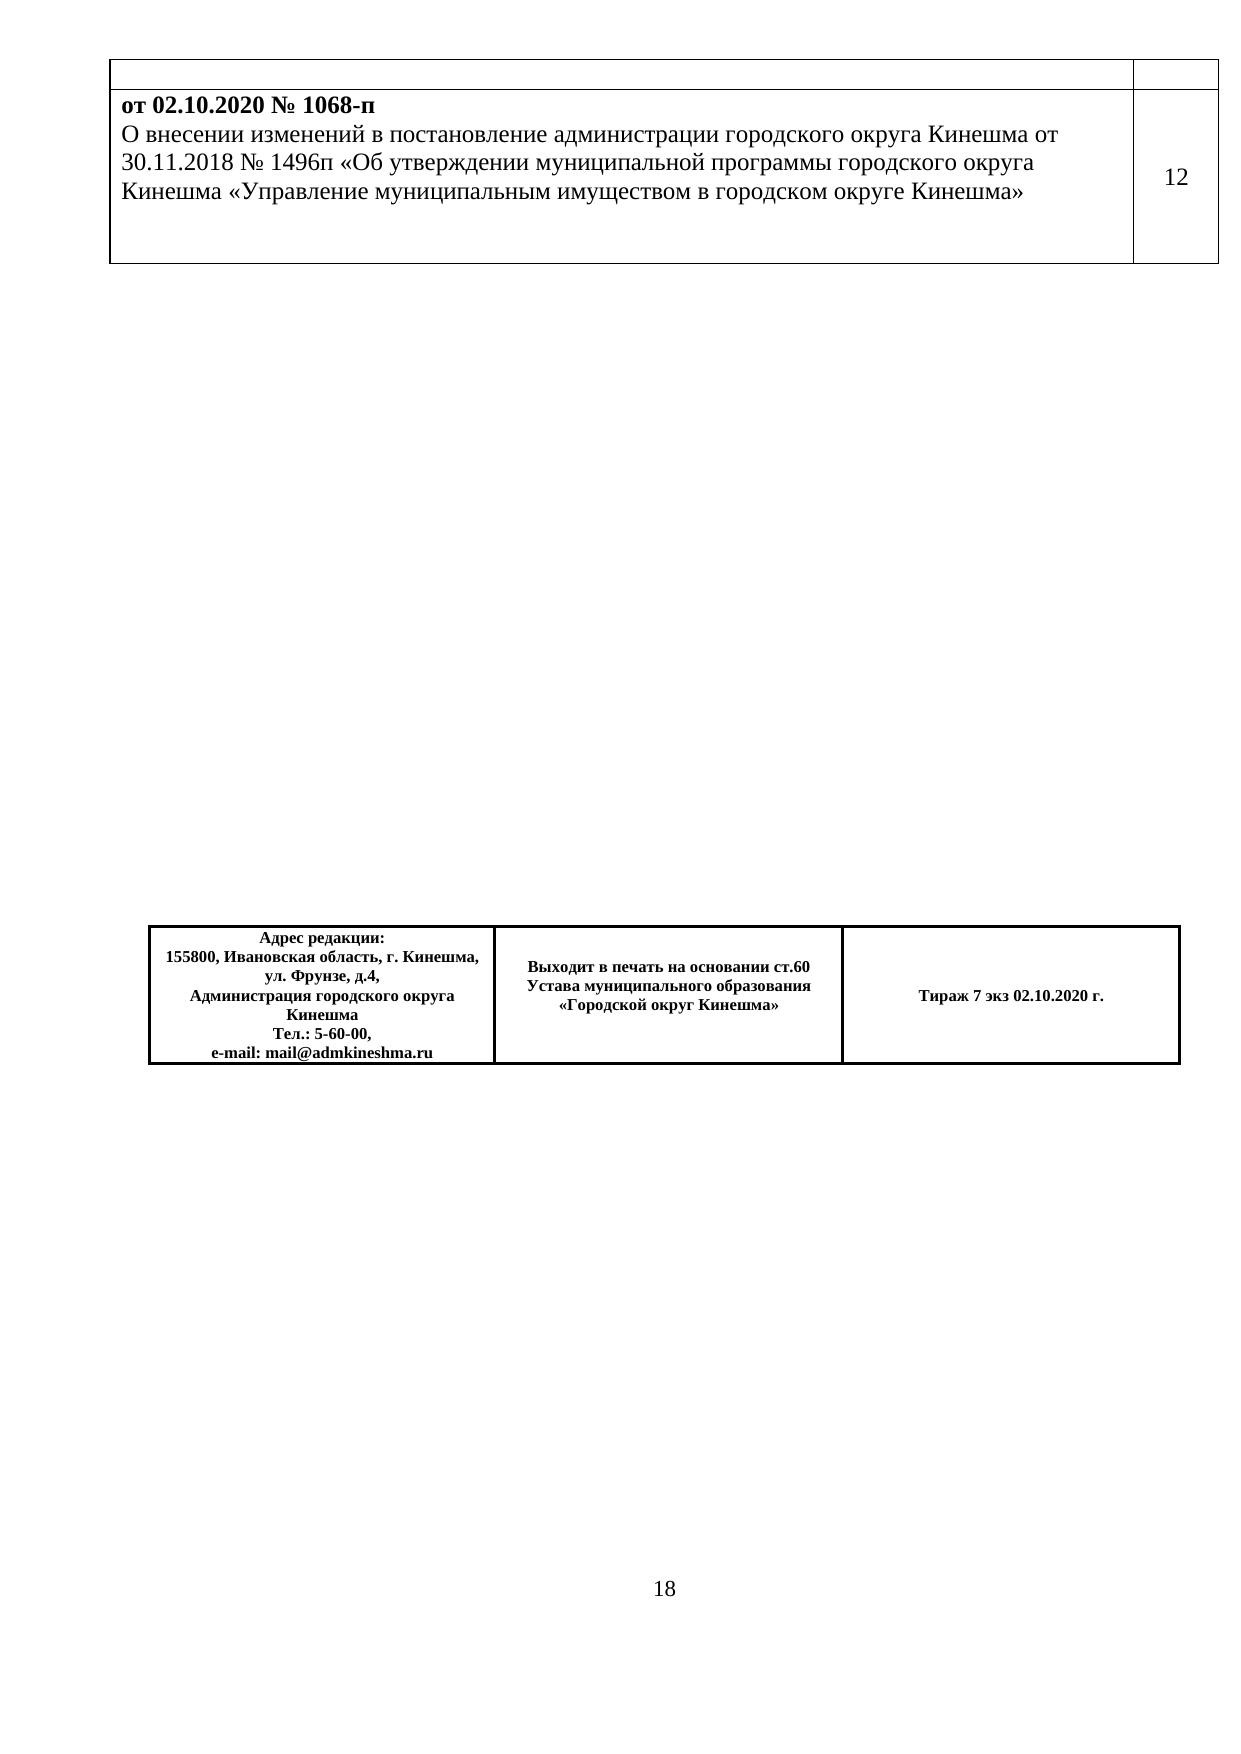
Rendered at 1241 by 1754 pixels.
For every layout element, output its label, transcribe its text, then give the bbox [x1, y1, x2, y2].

table_cell 12 [1134, 90, 1218, 262]
table_header Выходит в печать на основании ст.60 Устава муниципального образования «Городской округ Кинешма» [496, 928, 841, 1062]
table_cell 10 [1134, 60, 1218, 89]
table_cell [111, 60, 1133, 89]
table_header Адрес редакции: 155800, Ивановская область, г. Кинешма, ул. Фрунзе, д.4, Администрация городского округа Кинешма Тел.: 5-60-00, e-mail: mail@admkineshma.ru [151, 928, 493, 1062]
table_cell от 02.10.2020 № 1068-п О внесении изменений в постановление администрации городского округа Кинешма от 30.11.2018 № 1496п «Об утверждении муниципальной программы городского округа Кинешма «Управление муниципальным имуществом в городском округе Кинешма» [111, 90, 1133, 262]
table_header Тираж 7 экз 02.10.2020 г. [844, 928, 1178, 1062]
